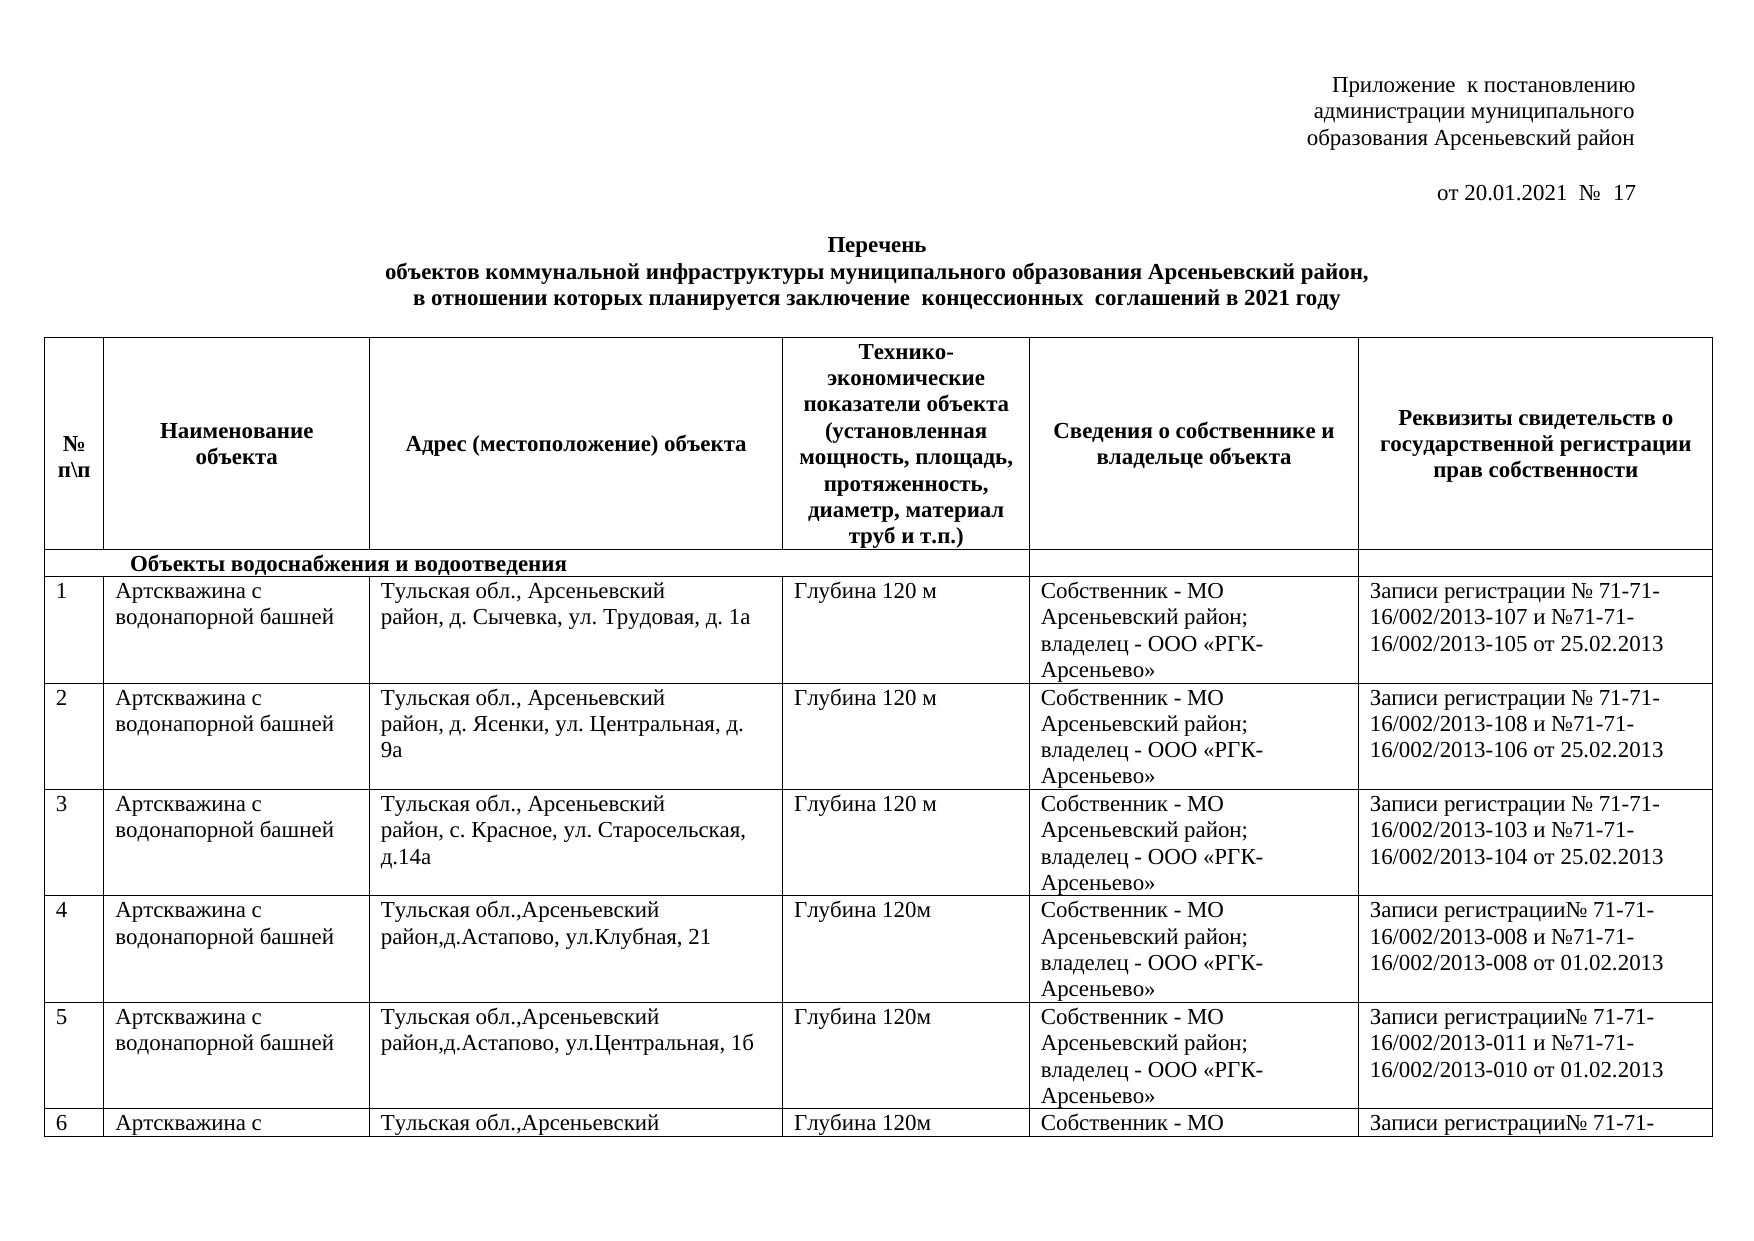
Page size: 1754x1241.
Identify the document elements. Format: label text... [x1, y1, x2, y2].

text Приложение к постановлению [118, 71, 1636, 97]
text Перечень [118, 231, 1636, 258]
table_cell [1359, 550, 1712, 576]
table_cell Глубина 120м [783, 1003, 1029, 1108]
table_cell Артскважина с водонапорной башней [104, 577, 369, 682]
table_cell Тульская обл.,Арсеньевский район,д.Астапово, ул.Центральная, 1б [370, 1003, 782, 1108]
table_cell Записи регистрации № 71-71-16/002/2013-103 и №71-71-16/002/2013-104 от 25.02.2013 [1359, 790, 1712, 895]
table_cell Глубина 120 м [783, 684, 1029, 789]
table_header Сведения о собственнике и владельце объекта [1030, 338, 1358, 549]
table_cell Собственник - МО Арсеньевский район; владелец - ООО «РГК-Арсеньево» [1030, 1003, 1358, 1108]
text администрации муниципального [118, 97, 1636, 123]
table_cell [104, 1109, 369, 1136]
table_header Реквизиты свидетельств о государственной регистрации прав собственности [1359, 338, 1712, 549]
table_cell 1 [45, 577, 103, 682]
table_cell Записи регистрации № 71-71-16/002/2013-108 и №71-71-16/002/2013-106 от 25.02.2013 [1359, 684, 1712, 789]
table_header Наименование объекта [104, 338, 369, 549]
table_header № п\п [45, 338, 103, 549]
table_cell Артскважина с водонапорной башней [104, 1003, 369, 1108]
text образования Арсеньевский район [118, 123, 1636, 150]
table_cell Собственник - МО Арсеньевский район; владелец - ООО «РГК-Арсеньево» [1030, 684, 1358, 789]
table_cell 6 [45, 1109, 103, 1136]
table_cell Собственник - МО Арсеньевский район; владелец - ООО «РГК-Арсеньево» [1030, 790, 1358, 895]
table_cell Записи регистрации№ 71-71-16/002/2013-011 и №71-71-16/002/2013-010 от 01.02.2013 [1359, 1003, 1712, 1108]
text от 20.01.2021 № 17 [118, 179, 1636, 205]
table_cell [1030, 1109, 1358, 1136]
table_cell 3 [45, 790, 103, 895]
table_cell Артскважина с водонапорной башней [104, 896, 369, 1002]
table_cell 2 [45, 684, 103, 789]
table_cell Тульская обл., Арсеньевский район, д. Сычевка, ул. Трудовая, д. 1а [370, 577, 782, 682]
table_header Адрес (местоположение) объекта [370, 338, 782, 549]
table_cell Глубина 120 м [783, 577, 1029, 682]
text в отношении которых планируется заключение концессионных соглашений в 2021 году [118, 284, 1636, 310]
table_cell Глубина 120м [783, 1109, 1029, 1136]
table_cell Глубина 120 м [783, 790, 1029, 895]
table_cell 5 [45, 1003, 103, 1108]
table_cell [1030, 550, 1358, 576]
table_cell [370, 1109, 782, 1136]
table_cell Тульская обл., Арсеньевский район, д. Ясенки, ул. Центральная, д. 9а [370, 684, 782, 789]
table_cell Записи регистрации№ 71-71-16/002/2013-008 и №71-71-16/002/2013-008 от 01.02.2013 [1359, 896, 1712, 1002]
table_cell Объекты водоснабжения и водоотведения [45, 550, 1029, 576]
table_cell Артскважина с водонапорной башней [104, 684, 369, 789]
table_cell Глубина 120м [783, 896, 1029, 1002]
table_cell Записи регистрации № 71-71-16/002/2013-107 и №71-71-16/002/2013-105 от 25.02.2013 [1359, 577, 1712, 682]
table_cell Артскважина с водонапорной башней [104, 790, 369, 895]
table_cell Тульская обл., Арсеньевский район, с. Красное, ул. Старосельская, д.14а [370, 790, 782, 895]
table_header Технико-экономические показатели объекта (установленная мощность, площадь, протяженность, диаметр, материал труб и т.п.) [783, 338, 1029, 549]
table_cell 4 [45, 896, 103, 1002]
table_cell Собственник - МО Арсеньевский район; владелец - ООО «РГК-Арсеньево» [1030, 577, 1358, 682]
text объектов коммунальной инфраструктуры муниципального образования Арсеньевский район, [118, 258, 1636, 284]
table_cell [1359, 1109, 1712, 1136]
table_cell Собственник - МО Арсеньевский район; владелец - ООО «РГК-Арсеньево» [1030, 896, 1358, 1002]
table_cell Тульская обл.,Арсеньевский район,д.Астапово, ул.Клубная, 21 [370, 896, 782, 1002]
